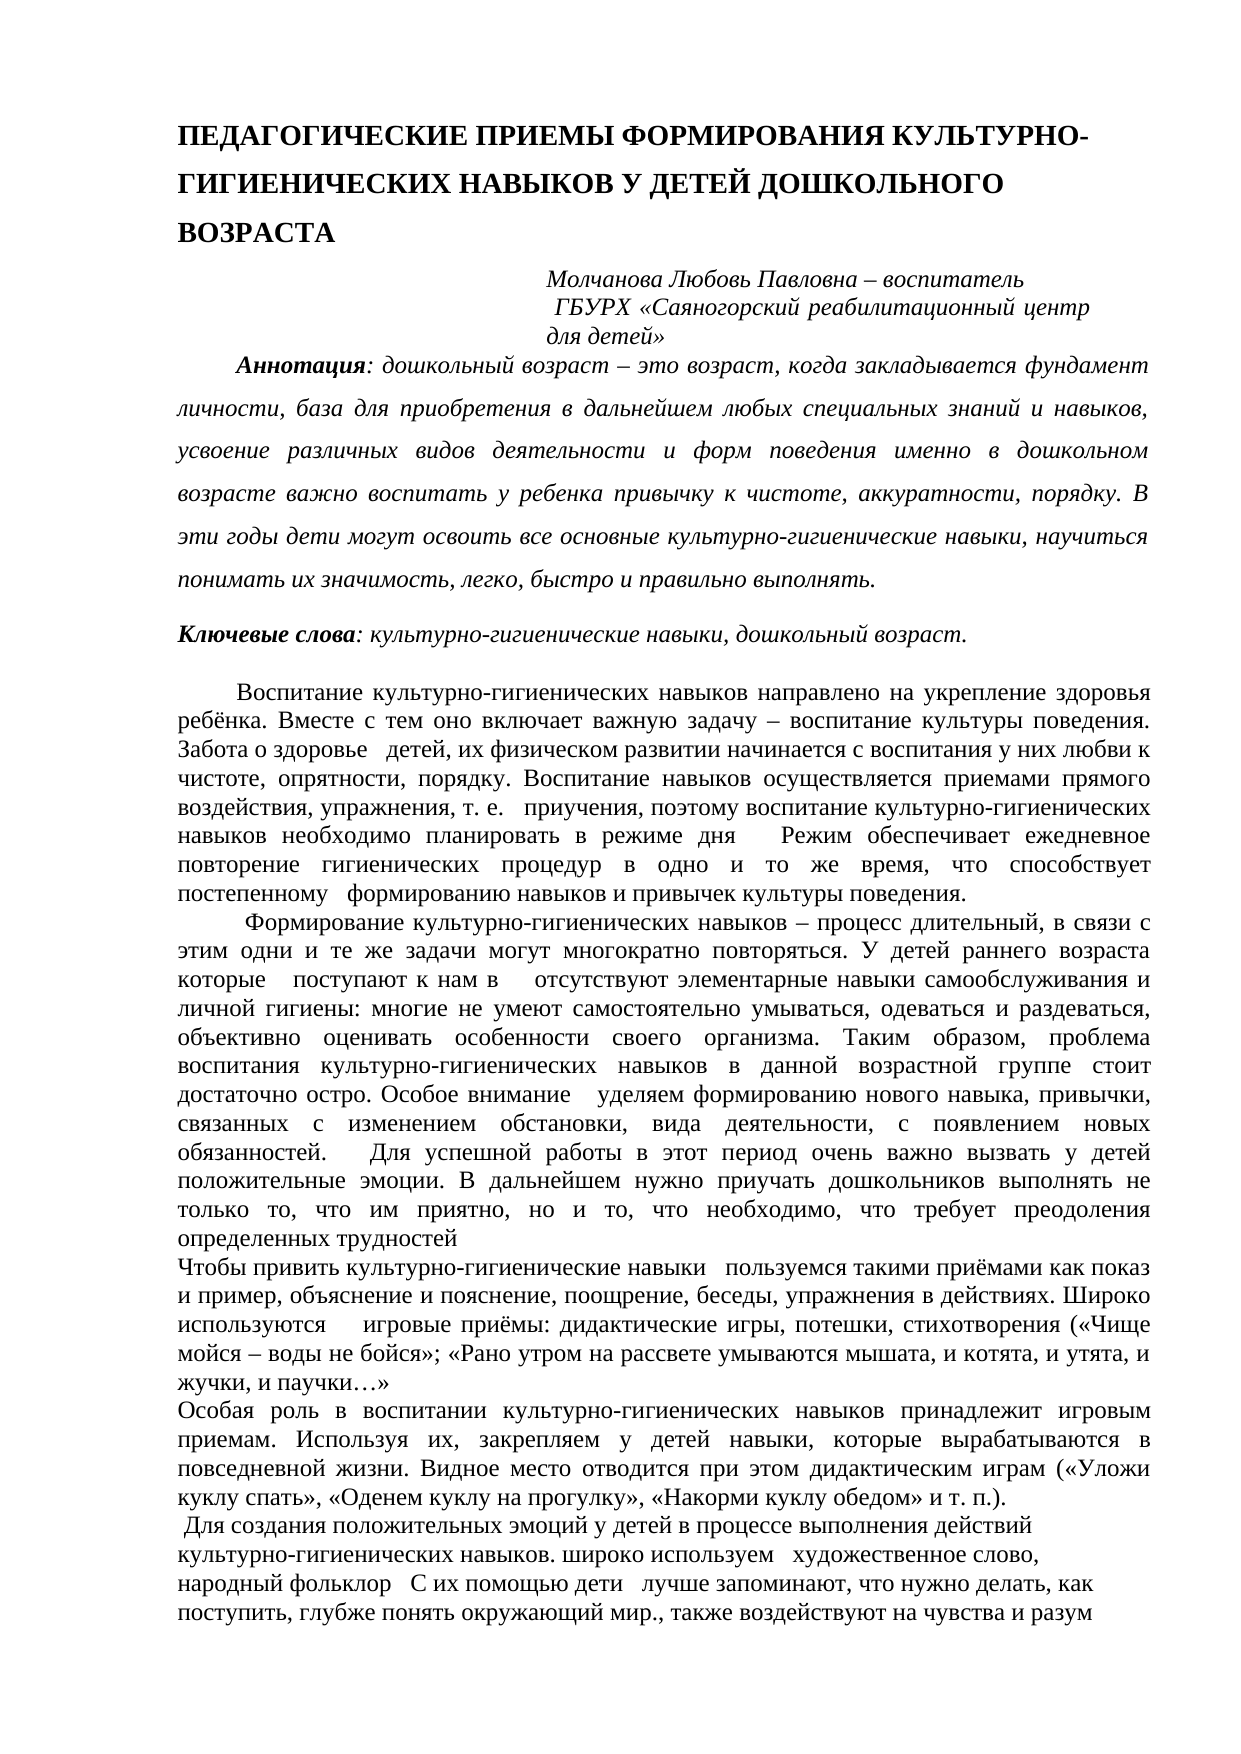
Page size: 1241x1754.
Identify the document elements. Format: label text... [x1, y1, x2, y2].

text ПЕДАГОГИЧЕСКИЕ ПРИЕМЫ ФОРМИРОВАНИЯ КУЛЬТУРНО-ГИГИЕНИЧЕСКИХ НАВЫКОВ У ДЕТЕЙ ДОШКОЛЬНОГО ВОЗРАСТА [177, 118, 1149, 249]
text Воспитание культурно-гигиенических навыков направлено на укрепление здоровья ребёнка. Вместе с тем оно включает важную задачу – воспитание культуры поведения. Забота о здоровье детей, их физическом развитии начинается с воспитания у них любви к чистоте, опрятности, порядку. Воспитание навыков осуществляется приемами прямого воздействия, упражнения, т. е. приучения, поэтому воспитание культурно-гигиенических навыков необходимо планировать в режиме дня Режим обеспечивает ежедневное повторение гигиенических процедур в одно и то же время, что способствует постепенному формированию навыков и привычек культуры поведения. [177, 677, 1152, 907]
text Ключевые слова: культурно-гигиенические навыки, дошкольный возраст. [177, 619, 1152, 648]
text Чтобы привить культурно-гигиенические навыки пользуемся такими приёмами как показ и пример, объяснение и пояснение, поощрение, беседы, упражнения в действиях. Широко используются игровые приёмы: дидактические игры, потешки, стихотворения («Чище мойся – воды не бойся»; «Рано утром на рассвете умываются мышата, и котята, и утята, и жучки, и паучки…» [177, 1252, 1152, 1395]
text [177, 1510, 1152, 1625]
text Особая роль в воспитании культурно-гигиенических навыков принадлежит игровым приемам. Используя их, закрепляем у детей навыки, которые вырабатываются в повседневной жизни. Видное место отводится при этом дидактическим играм («Уложи куклу спать», «Оденем куклу на прогулку», «Накорми куклу обедом» и т. п.). [177, 1395, 1152, 1510]
text Формирование культурно-гигиенических навыков – процесс длительный, в связи с этим одни и те же задачи могут многократно повторяться. У детей раннего возраста которые поступают к нам в отсутствуют элементарные навыки самообслуживания и личной гигиены: многие не умеют самостоятельно умываться, одеваться и раздеваться, объективно оценивать особенности своего организма. Таким образом, проблема воспитания культурно-гигиенических навыков в данной возрастной группе стоит достаточно остро. Особое внимание уделяем формированию нового навыка, привычки, связанных с изменением обстановки, вида деятельности, с появлением новых обязанностей. Для успешной работы в этот период очень важно вызвать у детей положительные эмоции. В дальнейшем нужно приучать дошкольников выполнять не только то, что им приятно, но и то, что необходимо, что требует преодоления определенных трудностей [177, 907, 1152, 1252]
text Аннотация: дошкольный возраст – это возраст, когда закладывается фундамент личности, база для приобретения в дальнейшем любых специальных знаний и навыков, усвоение различных видов деятельности и форм поведения именно в дошкольном возрасте важно воспитать у ребенка привычку к чистоте, аккуратности, порядку. В эти годы дети могут освоить все основные культурно-гигиенические навыки, научиться понимать их значимость, легко, быстро и правильно выполнять. [177, 350, 1152, 593]
text ГБУРХ «Саяногорский реабилитационный центр для детей» [546, 292, 1093, 350]
text Молчанова Любовь Павловна – воспитатель [546, 264, 1093, 292]
